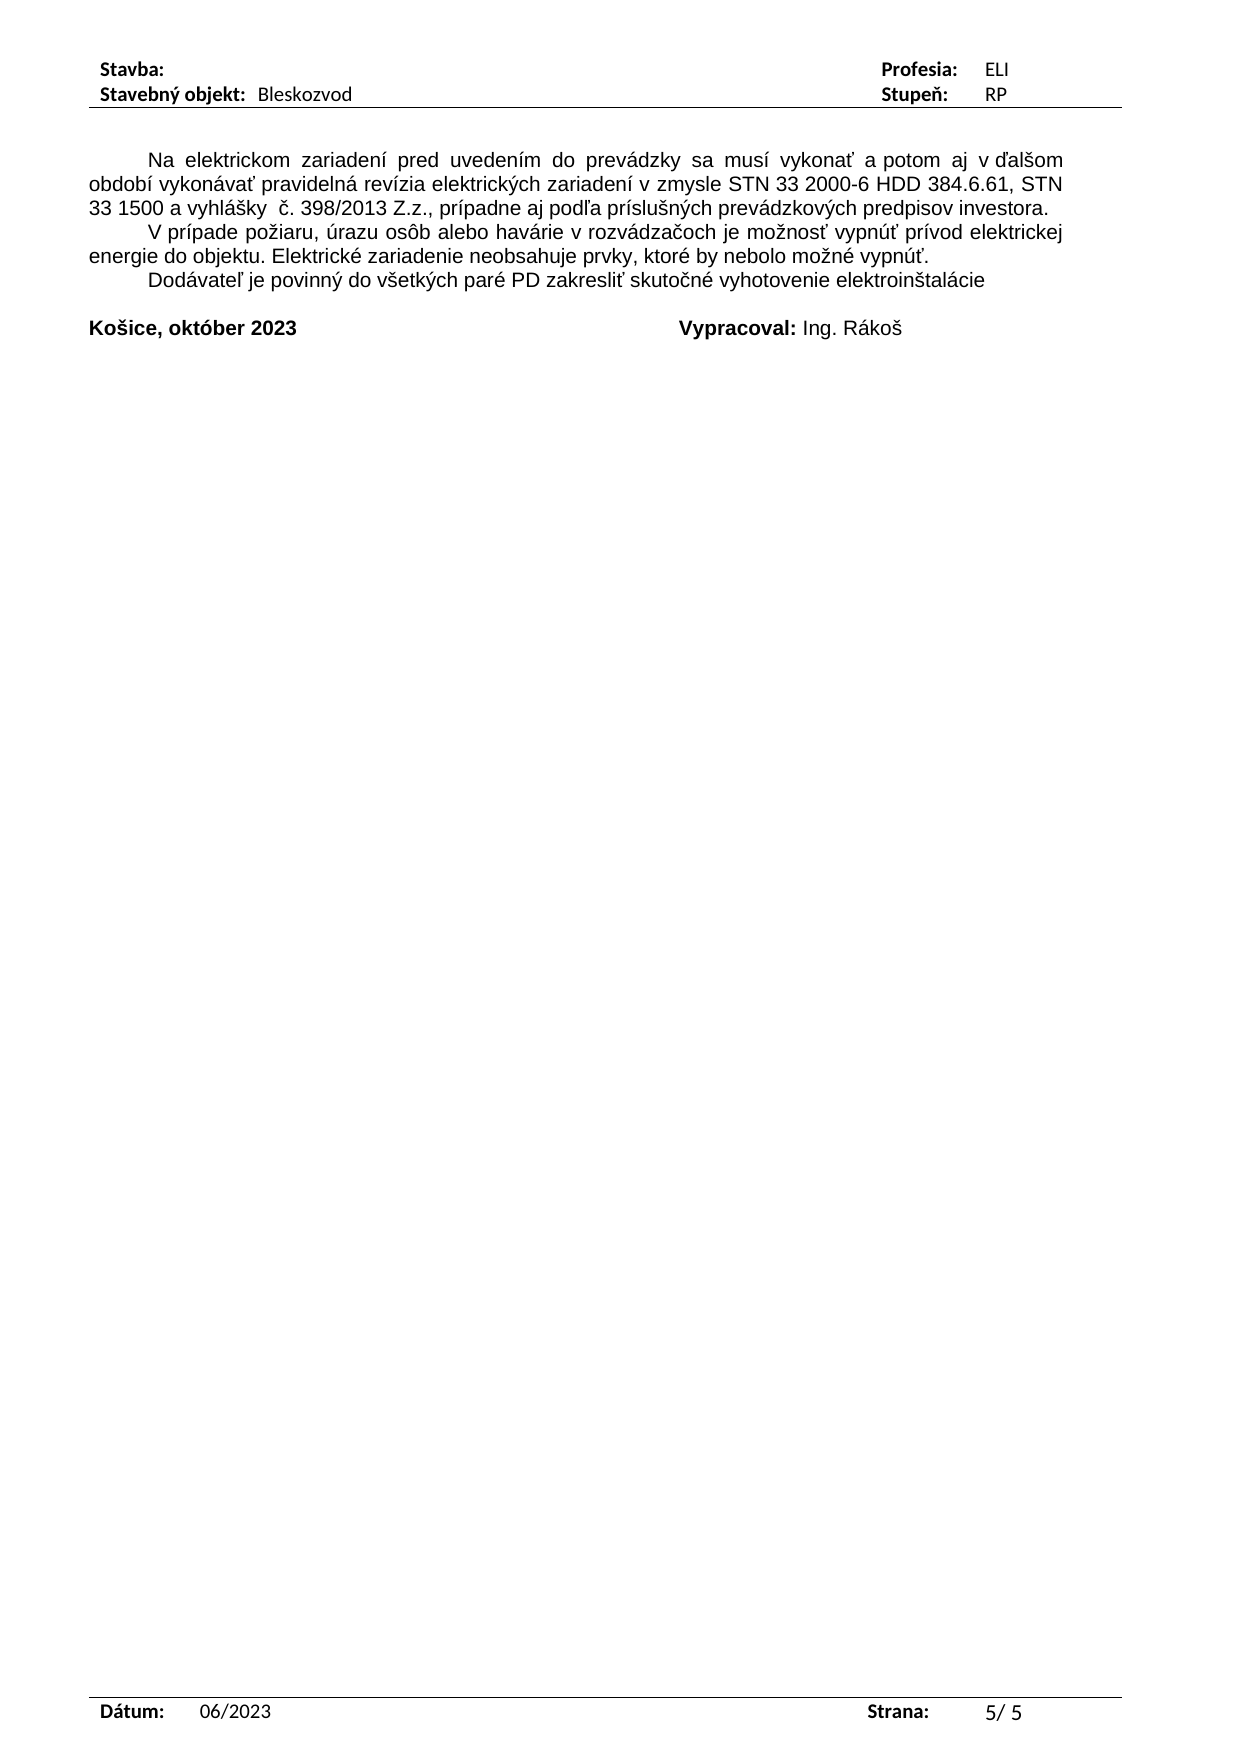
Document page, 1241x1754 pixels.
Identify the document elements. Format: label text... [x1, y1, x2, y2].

text Na elektrickom zariadení pred uvedením do prevádzky sa musí vykonať a potom aj v ďalšom období vykonávať pravidelná revízia elektrických zariadení v zmysle STN 33 2000-6 HDD 384.6.61, STN 33 1500 a vyhlášky č. 398/2013 Z.z., prípadne aj podľa príslušných prevádzkových predpisov investora. [89, 148, 1063, 219]
text Dodávateľ je povinný do všetkých paré PD zakresliť skutočné vyhotovenie elektroinštalácie [89, 267, 1063, 291]
text V prípade požiaru, úrazu osôb alebo havárie v rozvádzačoch je možnosť vypnúť prívod elektrickej energie do objektu. Elektrické zariadenie neobsahuje prvky, ktoré by nebolo možné vypnúť. [89, 219, 1063, 267]
text Košice, október 2023 Vypracoval: Ing. Rákoš [89, 315, 1122, 339]
